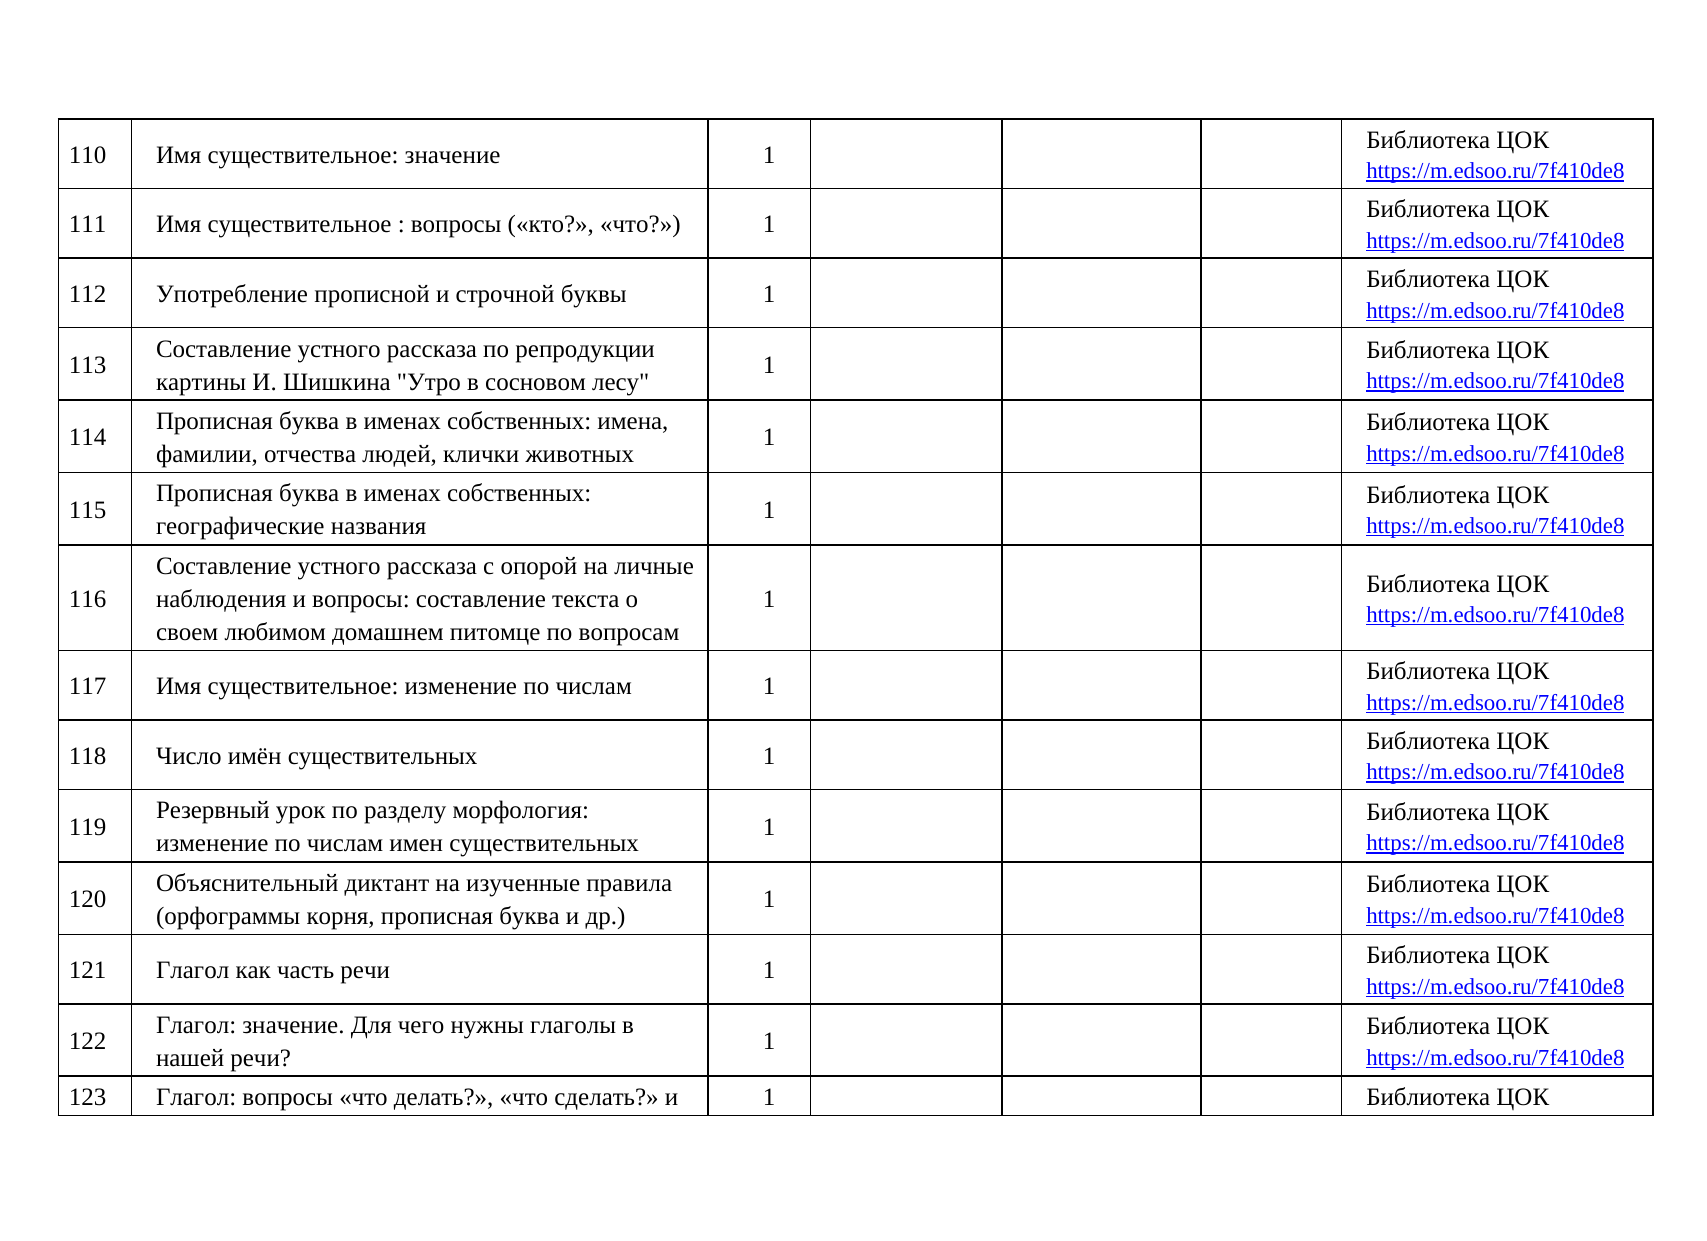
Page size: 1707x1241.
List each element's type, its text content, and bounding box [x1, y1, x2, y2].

table_cell Библиотека ЦОК https://m.edsoo.ru/7f410de8 [1342, 721, 1652, 789]
table_cell Библиотека ЦОК https://m.edsoo.ru/7f410de8 [1342, 473, 1652, 544]
table_cell [811, 120, 1001, 188]
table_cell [1342, 1077, 1652, 1115]
table_cell 110 [59, 120, 131, 188]
table_cell [1003, 935, 1200, 1003]
table_cell [1202, 120, 1341, 188]
table_cell [1202, 935, 1341, 1003]
table_cell [811, 721, 1001, 789]
table_cell 112 [59, 259, 131, 327]
table_cell Библиотека ЦОК https://m.edsoo.ru/7f410de8 [1342, 546, 1652, 649]
table_cell 121 [59, 935, 131, 1003]
table_cell [1003, 721, 1200, 789]
table_cell 1 [709, 259, 810, 327]
table_cell 1 [709, 935, 810, 1003]
table_cell 122 [59, 1005, 131, 1075]
table_cell 1 [709, 401, 810, 472]
table_cell [811, 473, 1001, 544]
table_cell Имя существительное : вопросы («кто?», «что?») [132, 189, 707, 257]
table_cell Прописная буква в именах собственных: имена, фамилии, отчества людей, клички животных [132, 401, 707, 472]
table_cell [1003, 546, 1200, 649]
table_cell [811, 1077, 1001, 1115]
table_cell [811, 189, 1001, 257]
table_cell 1 [709, 189, 810, 257]
table_cell Число имён существительных [132, 721, 707, 789]
table_cell 1 [709, 863, 810, 933]
table_cell Составление устного рассказа по репродукции картины И. Шишкина "Утро в сосновом лесу" [132, 328, 707, 399]
table_cell Библиотека ЦОК https://m.edsoo.ru/7f410de8 [1342, 259, 1652, 327]
table_cell [1003, 473, 1200, 544]
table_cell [132, 1077, 707, 1115]
table_cell 123 [59, 1077, 131, 1115]
table_cell 1 [709, 1077, 810, 1115]
table_cell [1202, 1077, 1341, 1115]
table_cell Библиотека ЦОК https://m.edsoo.ru/7f410de8 [1342, 328, 1652, 399]
table_cell Библиотека ЦОК https://m.edsoo.ru/7f410de8 [1342, 651, 1652, 719]
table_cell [1342, 120, 1652, 188]
table_cell [1202, 473, 1341, 544]
table_cell [811, 863, 1001, 933]
table_cell [1202, 863, 1341, 933]
table_cell [811, 790, 1001, 861]
table_cell [811, 259, 1001, 327]
table_cell 1 [709, 721, 810, 789]
table_cell [811, 935, 1001, 1003]
table_cell Глагол как часть речи [132, 935, 707, 1003]
table_cell 119 [59, 790, 131, 861]
table_cell [1003, 1005, 1200, 1075]
table_cell 111 [59, 189, 131, 257]
table_cell [1003, 790, 1200, 861]
table_cell Библиотека ЦОК https://m.edsoo.ru/7f410de8 [1342, 401, 1652, 472]
table_cell [811, 1005, 1001, 1075]
table_cell 1 [709, 328, 810, 399]
table_cell Глагол: значение. Для чего нужны глаголы в нашей речи? [132, 1005, 707, 1075]
table_cell Библиотека ЦОК https://m.edsoo.ru/7f410de8 [1342, 790, 1652, 861]
table_cell Составление устного рассказа с опорой на личные наблюдения и вопросы: составление текста о своем любимом домашнем питомце по вопросам [132, 546, 707, 649]
table_cell 1 [709, 790, 810, 861]
table_cell Имя существительное: изменение по числам [132, 651, 707, 719]
table_cell 118 [59, 721, 131, 789]
table_cell 115 [59, 473, 131, 544]
table_cell [1003, 651, 1200, 719]
table_cell [811, 546, 1001, 649]
table_cell [1202, 546, 1341, 649]
table_cell [1202, 401, 1341, 472]
table_cell [1202, 189, 1341, 257]
table_cell [811, 328, 1001, 399]
table_cell 116 [59, 546, 131, 649]
table_cell Резервный урок по разделу морфология: изменение по числам имен существительных [132, 790, 707, 861]
table_cell [1202, 651, 1341, 719]
table_cell 117 [59, 651, 131, 719]
table_cell [1202, 328, 1341, 399]
table_cell Имя существительное: значение [132, 120, 707, 188]
table_cell [1003, 120, 1200, 188]
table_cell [1342, 1005, 1652, 1075]
table_cell [1202, 1005, 1341, 1075]
table_cell [1003, 401, 1200, 472]
table_cell [1202, 721, 1341, 789]
table_cell 113 [59, 328, 131, 399]
table_cell 1 [709, 473, 810, 544]
table_cell [811, 401, 1001, 472]
table_cell [1003, 863, 1200, 933]
table_cell [1003, 328, 1200, 399]
table_cell Библиотека ЦОК https://m.edsoo.ru/7f410de8 [1342, 935, 1652, 1003]
table_cell Прописная буква в именах собственных: географические названия [132, 473, 707, 544]
table_cell [811, 651, 1001, 719]
table_cell [1003, 189, 1200, 257]
table_cell [1003, 259, 1200, 327]
table_cell Библиотека ЦОК https://m.edsoo.ru/7f410de8 [1342, 863, 1652, 933]
table_cell 1 [709, 651, 810, 719]
table_cell [1202, 790, 1341, 861]
table_cell [1003, 1077, 1200, 1115]
table_cell 114 [59, 401, 131, 472]
table_cell Употребление прописной и строчной буквы [132, 259, 707, 327]
table_cell 120 [59, 863, 131, 933]
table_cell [1342, 189, 1652, 257]
table_cell [1202, 259, 1341, 327]
table_cell 1 [709, 120, 810, 188]
table_cell 1 [709, 546, 810, 649]
table_cell Объяснительный диктант на изученные правила (орфограммы корня, прописная буква и др.) [132, 863, 707, 933]
table_cell 1 [709, 1005, 810, 1075]
